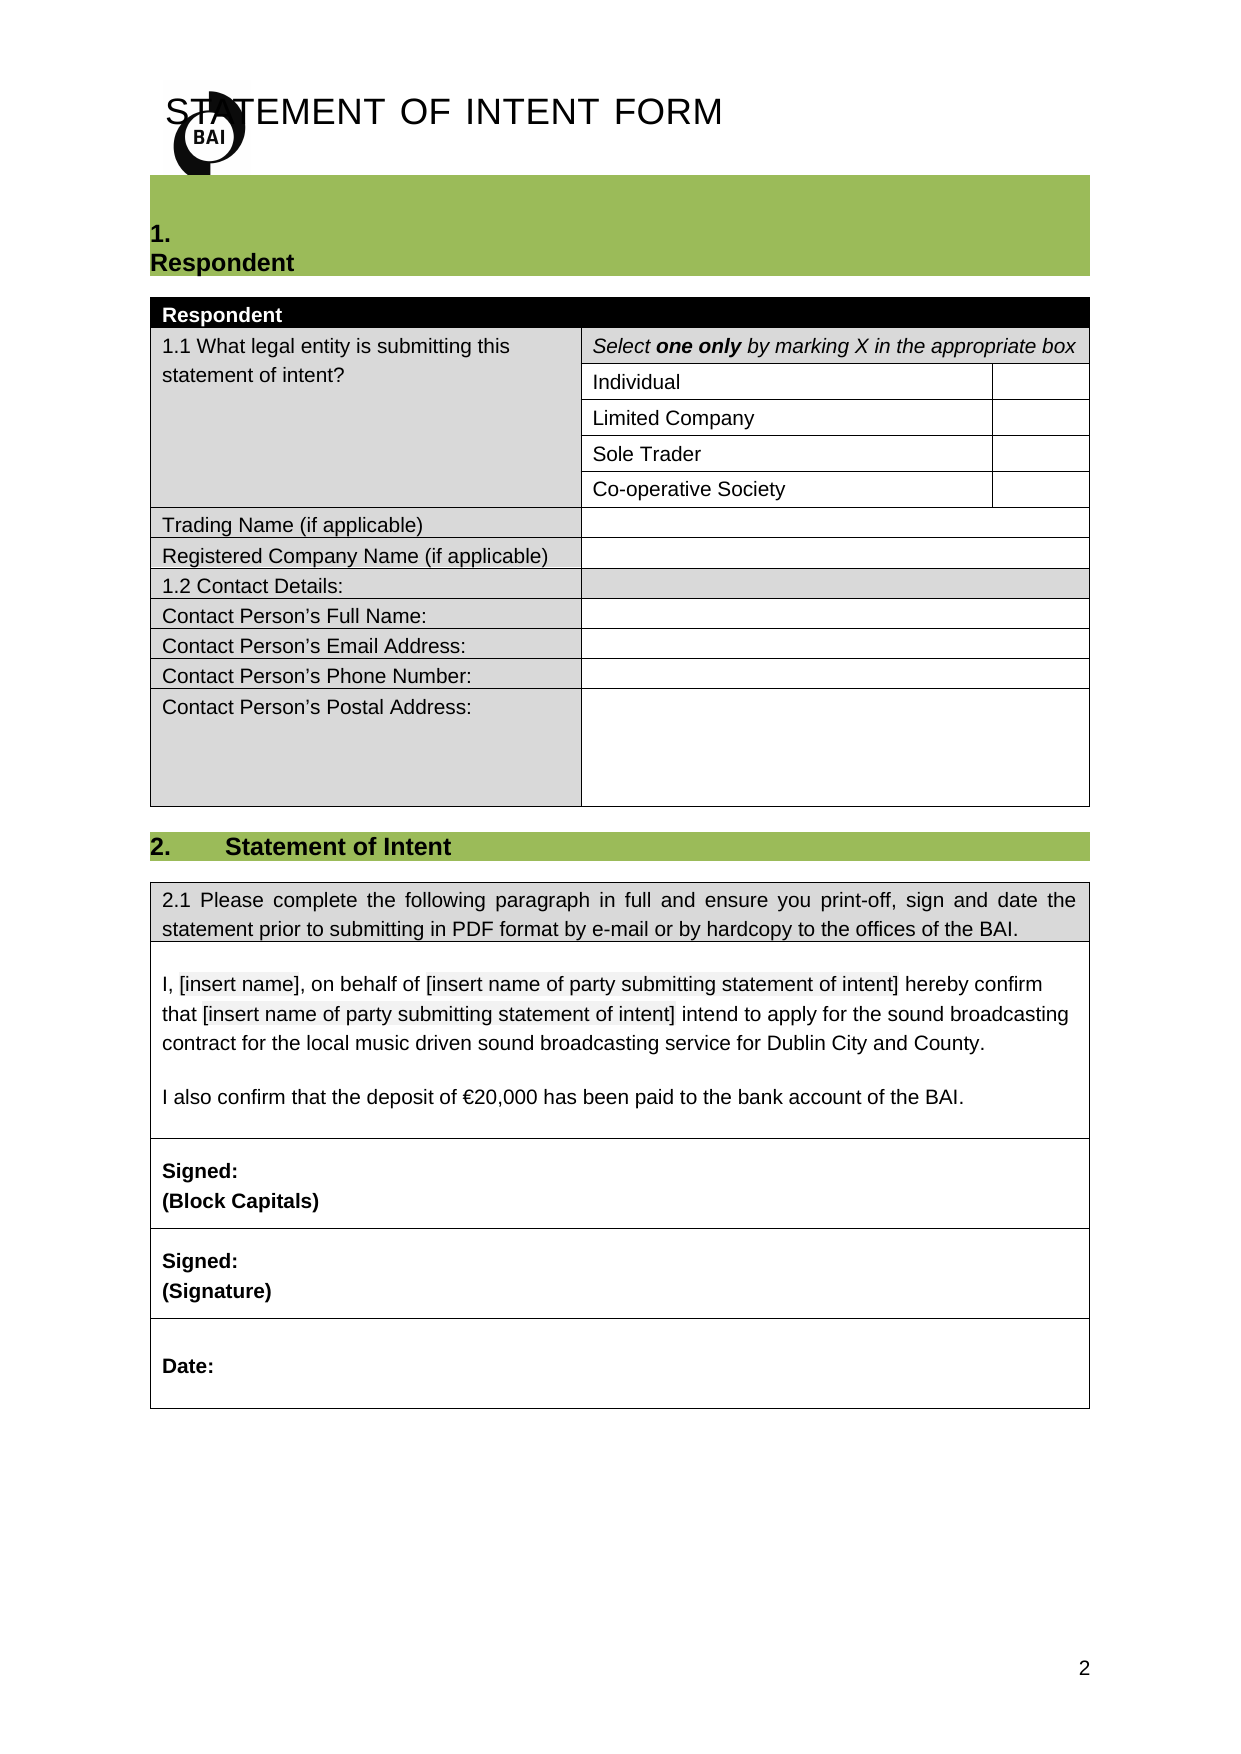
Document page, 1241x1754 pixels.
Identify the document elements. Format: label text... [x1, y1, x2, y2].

table_cell Contact Person’s Email Address: [151, 629, 581, 658]
table_cell Co-operative Society [582, 472, 992, 507]
table_header 2.1 Please complete the following paragraph in full and ensure you print-off, sign and date the statement prior to submitting in PDF format by e-mail or by hardcopy to the offices of the BAI. [151, 883, 1089, 941]
table_cell I, , on behalf of hereby confirm that intend to apply for the sound broadcasting contract for the local music driven sound broadcasting service for Dublin City and County. I also confirm that the deposit of €20,000 has been paid to the bank account of the BAI. [151, 942, 1089, 1138]
table_cell Trading Name (if applicable) [151, 508, 581, 537]
table_cell Contact Person’s Phone Number: [151, 659, 581, 688]
table_header Respondent [151, 298, 1089, 327]
subtitle Statement of Intent [150, 832, 1090, 861]
table_cell [582, 689, 1089, 806]
table_cell Limited Company [582, 400, 992, 435]
picture [162, 80, 251, 175]
table_cell [582, 659, 1089, 688]
table_cell Contact Person’s Postal Address: [151, 689, 581, 806]
table_cell Contact Person’s Full Name: [151, 599, 581, 628]
table_cell [582, 629, 1089, 658]
table_cell Signed: (Block Capitals) [151, 1139, 1089, 1228]
table_cell [582, 508, 1089, 537]
table_cell [993, 400, 1089, 435]
table_cell Signed: (Signature) [151, 1229, 1089, 1318]
table_cell [993, 472, 1089, 507]
table_cell Individual [582, 364, 992, 399]
table_cell Select one only by marking X in the appropriate box [582, 328, 1089, 363]
table_cell Date: [151, 1319, 1089, 1408]
table_cell 1.2 Contact Details: [151, 569, 581, 598]
table_cell Registered Company Name (if applicable) [151, 538, 581, 567]
table_cell [582, 538, 1089, 567]
table_cell [582, 599, 1089, 628]
table_cell [993, 364, 1089, 399]
table_cell [993, 436, 1089, 471]
table_cell [582, 569, 1089, 598]
subtitle Respondent [150, 175, 1090, 276]
table_cell Sole Trader [582, 436, 992, 471]
table_cell 1.1 What legal entity is submitting this statement of intent? [151, 328, 581, 507]
